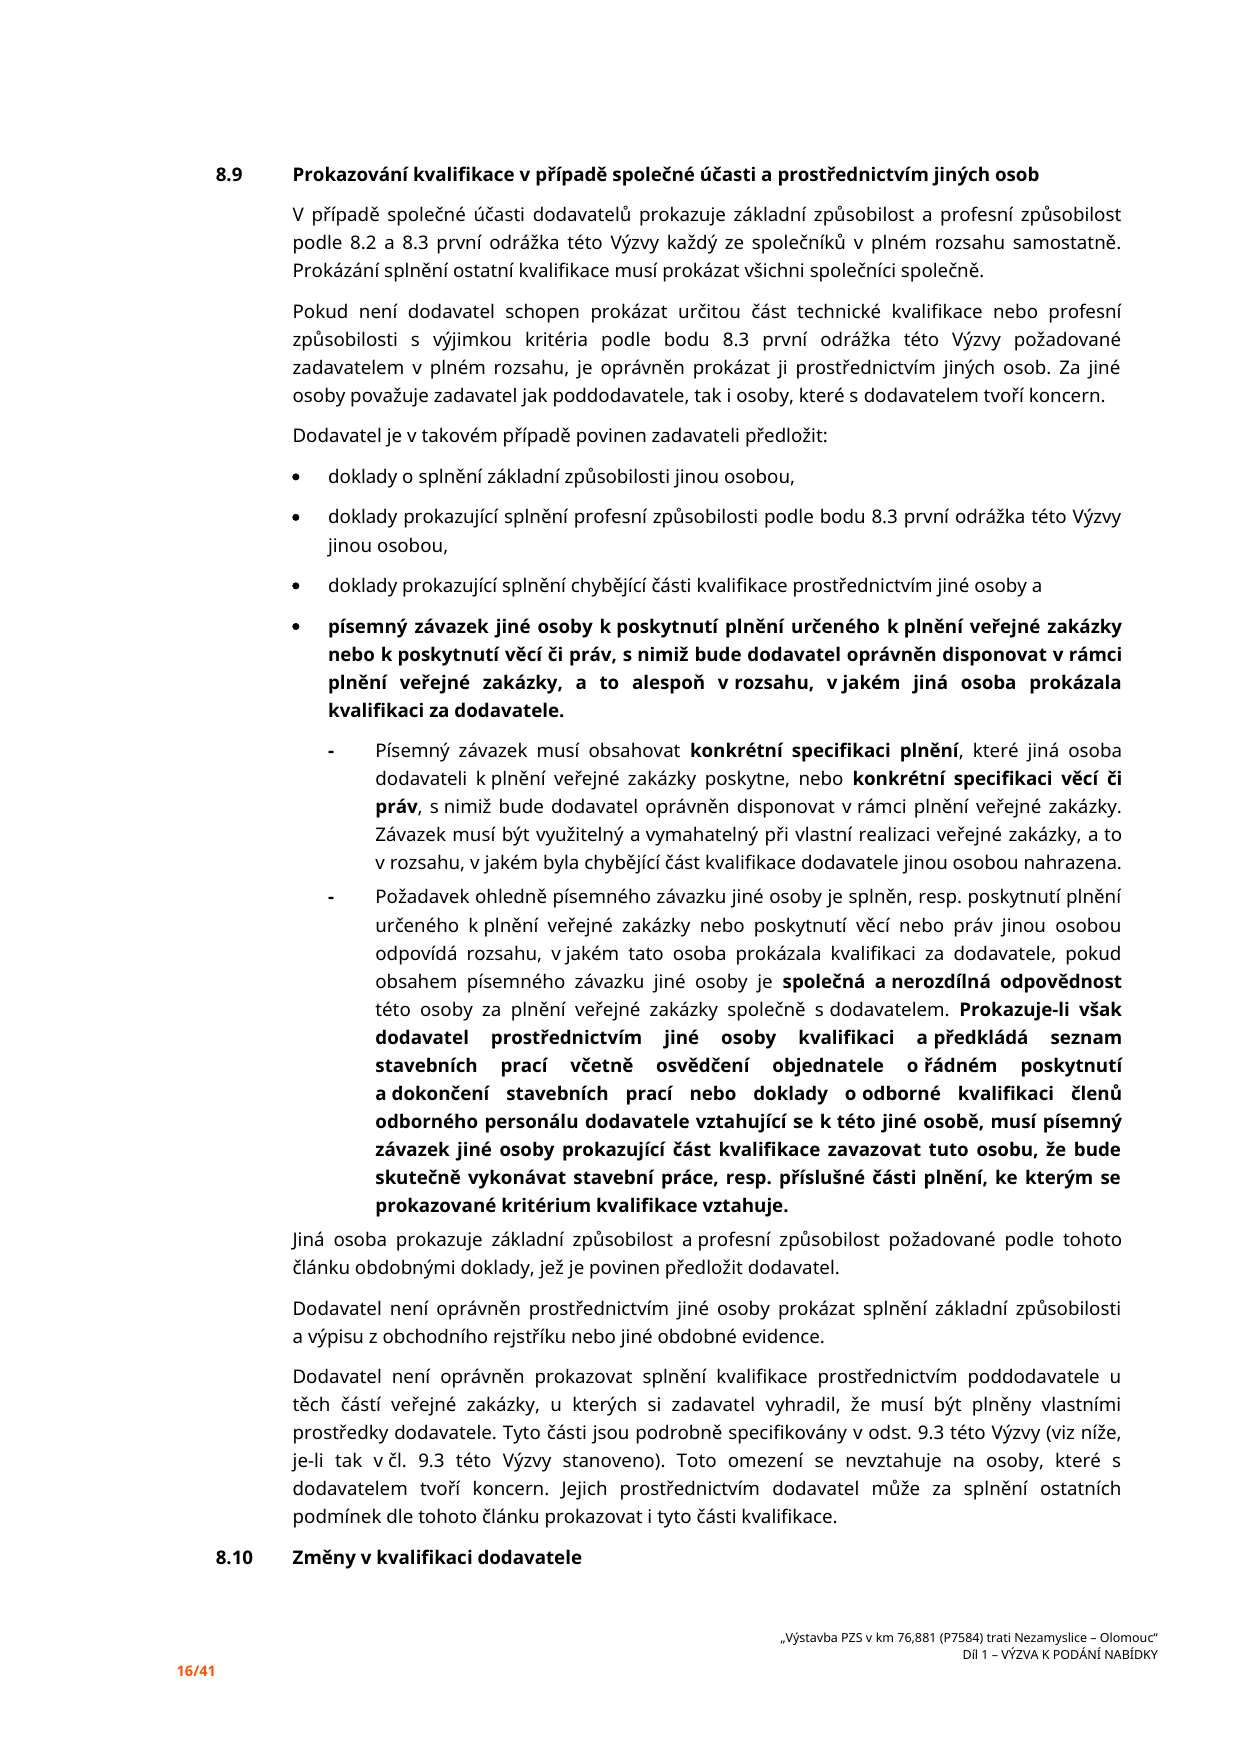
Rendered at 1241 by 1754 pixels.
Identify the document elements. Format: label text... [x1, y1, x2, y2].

text doklady prokazující splnění profesní způsobilosti podle bodu 8.3 první odrážka této Výzvy jinou osobou, [292, 504, 1122, 557]
text Jiná osoba prokazuje základní způsobilost a profesní způsobilost požadované podle tohoto článku obdobnými doklady, jež je povinen předložit dodavatel. [292, 1226, 1122, 1280]
text Dodavatel není oprávněn prokazovat splnění kvalifikace prostřednictvím poddodavatele u těch částí veřejné zakázky, u kterých si zadavatel vyhradil, že musí být plněny vlastními prostředky dodavatele. Tyto části jsou podrobně specifikovány v odst. 9.3 této Výzvy (viz níže, je-li tak v čl. 9.3 této Výzvy stanoveno). Toto omezení se nevztahuje na osoby, které s dodavatelem tvoří koncern. Jejich prostřednictvím dodavatel může za splnění ostatních podmínek dle tohoto článku prokazovat i tyto části kvalifikace. [292, 1363, 1122, 1529]
text Písemný závazek musí obsahovat konkrétní specifikaci plnění, které jiná osoba dodavateli k plnění veřejné zakázky poskytne, nebo konkrétní specifikaci věcí či práv, s nimiž bude dodavatel oprávněn disponovat v rámci plnění veřejné zakázky. Závazek musí být využitelný a vymahatelný při vlastní realizaci veřejné zakázky, a to v rozsahu, v jakém byla chybějící část kvalifikace dodavatele jinou osobou nahrazena. [328, 737, 1122, 875]
text Prokazování kvalifikace v případě společné účasti a prostřednictvím jiných osob [216, 161, 1122, 187]
text Pokud není dodavatel schopen prokázat určitou část technické kvalifikace nebo profesní způsobilosti s výjimkou kritéria podle bodu 8.3 první odrážka této Výzvy požadované zadavatelem v plném rozsahu, je oprávněn prokázat ji prostřednictvím jiných osob. Za jiné osoby považuje zadavatel jak poddodavatele, tak i osoby, které s dodavatelem tvoří koncern. [292, 298, 1122, 408]
text Změny v kvalifikaci dodavatele [216, 1544, 1122, 1569]
text doklady o splnění základní způsobilosti jinou osobou, [292, 463, 1122, 489]
text Požadavek ohledně písemného závazku jiné osoby je splněn, resp. poskytnutí plnění určeného k plnění veřejné zakázky nebo poskytnutí věcí nebo práv jinou osobou odpovídá rozsahu, v jakém tato osoba prokázala kvalifikaci za dodavatele, pokud obsahem písemného závazku jiné osoby je společná a nerozdílná odpovědnost této osoby za plnění veřejné zakázky společně s dodavatelem. Prokazuje-li však dodavatel prostřednictvím jiné osoby kvalifikaci a předkládá seznam stavebních prací včetně osvědčení objednatele o řádném poskytnutí a dokončení stavebních prací nebo doklady o odborné kvalifikaci členů odborného personálu dodavatele vztahující se k této jiné osobě, musí písemný závazek jiné osoby prokazující část kvalifikace zavazovat tuto osobu, že bude skutečně vykonávat stavební práce, resp. příslušné části plnění, ke kterým se prokazované kritérium kvalifikace vztahuje. [328, 884, 1122, 1218]
text Dodavatel není oprávněn prostřednictvím jiné osoby prokázat splnění základní způsobilosti a výpisu z obchodního rejstříku nebo jiné obdobné evidence. [292, 1295, 1122, 1348]
text doklady prokazující splnění chybějící části kvalifikace prostřednictvím jiné osoby a [292, 572, 1122, 598]
text Dodavatel je v takovém případě povinen zadavateli předložit: [292, 423, 1122, 448]
text písemný závazek jiné osoby k poskytnutí plnění určeného k plnění veřejné zakázky nebo k poskytnutí věcí či práv, s nimiž bude dodavatel oprávněn disponovat v rámci plnění veřejné zakázky, a to alespoň v rozsahu, v jakém jiná osoba prokázala kvalifikaci za dodavatele. [292, 613, 1122, 722]
text V případě společné účasti dodavatelů prokazuje základní způsobilost a profesní způsobilost podle 8.2 a 8.3 první odrážka této Výzvy každý ze společníků v plném rozsahu samostatně. Prokázání splnění ostatní kvalifikace musí prokázat všichni společníci společně. [292, 202, 1122, 283]
